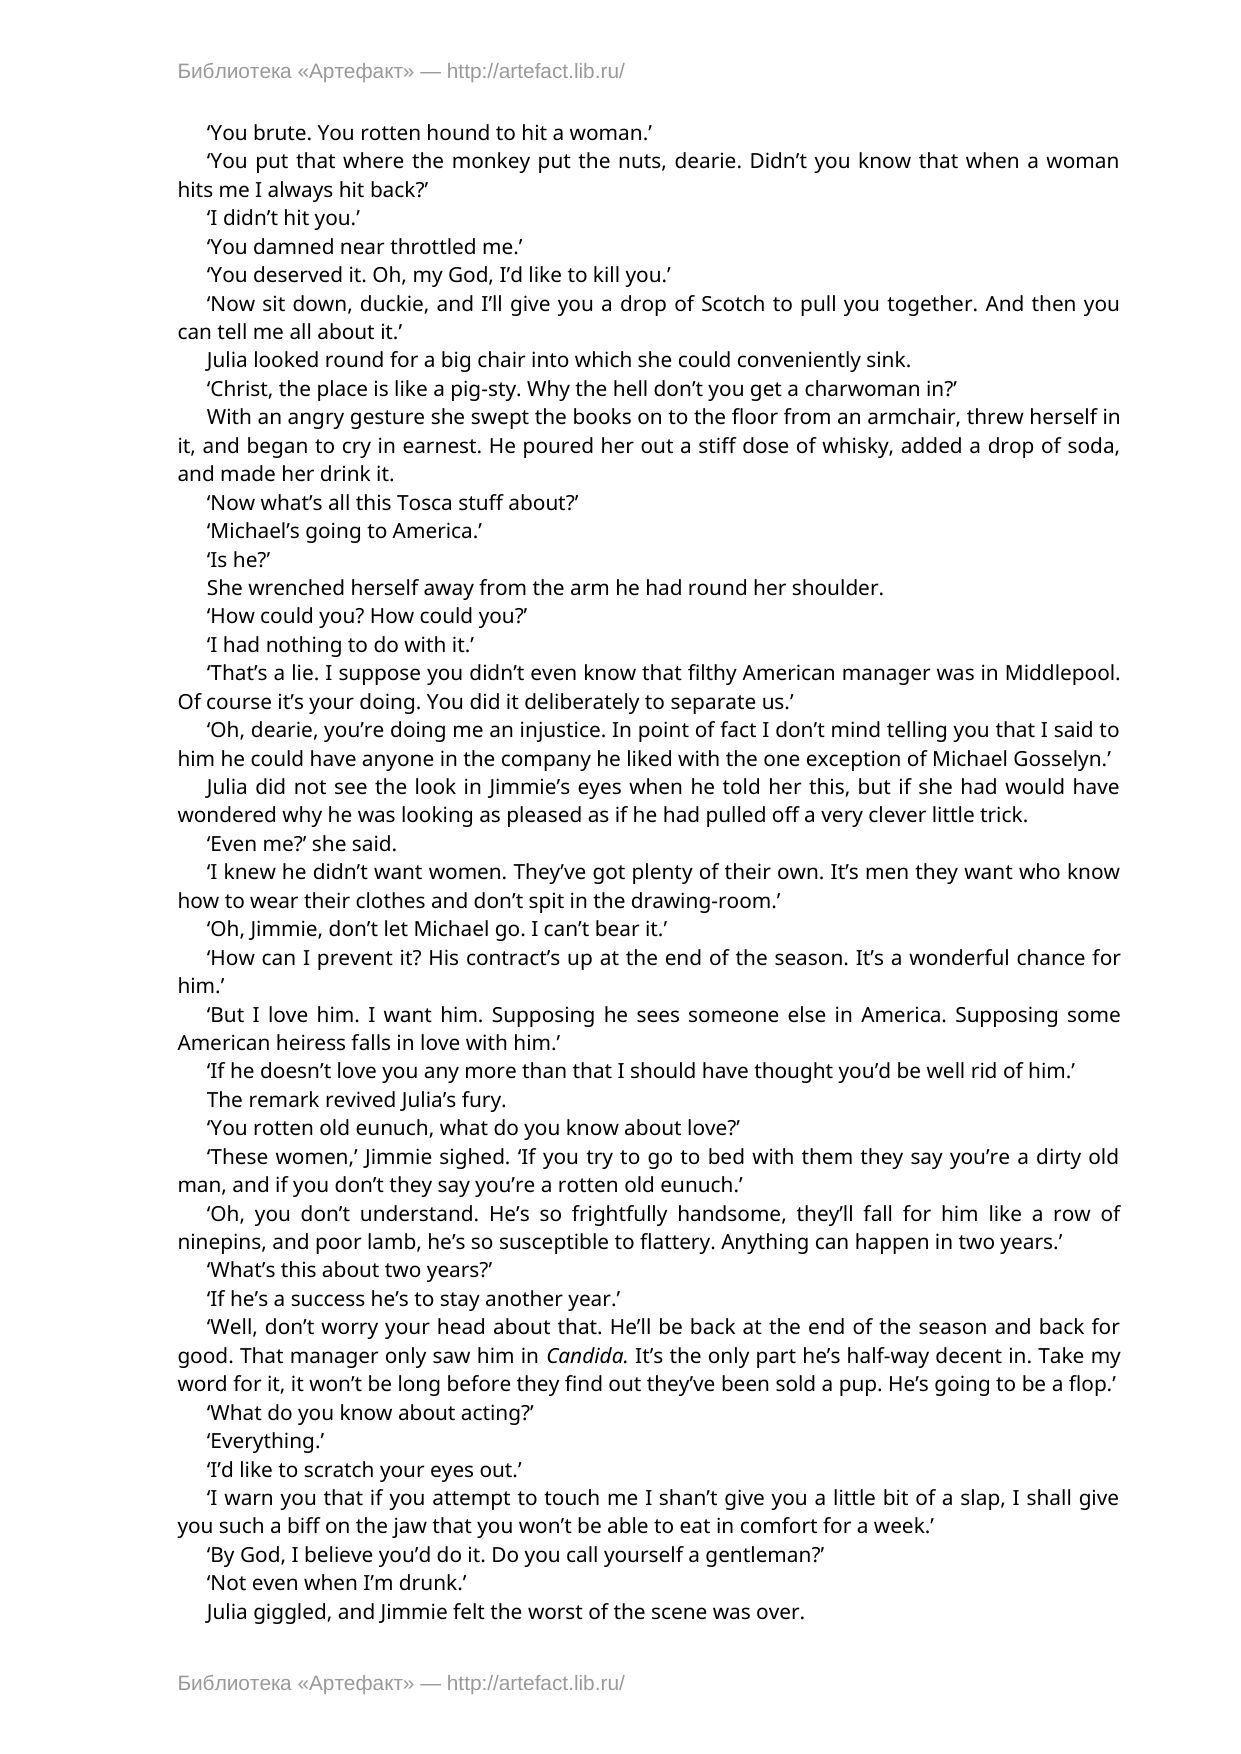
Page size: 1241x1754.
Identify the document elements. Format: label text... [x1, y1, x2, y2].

text She wrenched herself away from the arm he had round her shoulder. [177, 573, 1122, 602]
text ‘Oh, you don’t understand. He’s so frightfully handsome, they’ll fall for him like a row of ninepins, and poor lamb, he’s so susceptible to flattery. Anything can happen in two years.’ [177, 1199, 1122, 1256]
text ‘Oh, Jimmie, don’t let Michael go. I can’t bear it.’ [177, 914, 1122, 943]
text ‘You rotten old eunuch, what do you know about love?’ [177, 1113, 1122, 1142]
text The remark revived Julia’s fury. [177, 1085, 1122, 1113]
text ‘I didn’t hit you.’ [177, 203, 1122, 232]
text ‘Now what’s all this Tosca stuff about?’ [177, 488, 1122, 516]
text ‘That’s a lie. I suppose you didn’t even know that filthy American manager was in Middlepool. Of course it’s your doing. You did it deliberately to separate us.’ [177, 658, 1122, 715]
text ‘How can I prevent it? His contract’s up at the end of the season. It’s a wonderful chance for him.’ [177, 943, 1122, 1000]
text ‘You damned near throttled me.’ [177, 232, 1122, 260]
text ‘If he’s a success he’s to stay another year.’ [177, 1284, 1122, 1312]
text ‘What do you know about acting?’ [177, 1398, 1122, 1426]
text Julia did not see the look in Jimmie’s eyes when he told her this, but if she had would have wondered why he was looking as pleased as if he had pulled off a very clever little trick. [177, 772, 1122, 829]
text ‘You deserved it. Oh, my God, I’d like to kill you.’ [177, 260, 1122, 289]
text ‘By God, I believe you’d do it. Do you call yourself a gentleman?’ [177, 1540, 1122, 1568]
text ‘I’d like to scratch your eyes out.’ [177, 1455, 1122, 1483]
text ‘I warn you that if you attempt to touch me I shan’t give you a little bit of a slap, I shall give you such a biff on the jaw that you won’t be able to eat in comfort for a week.’ [177, 1483, 1122, 1540]
text ‘Even me?’ she said. [177, 829, 1122, 857]
text ‘I had nothing to do with it.’ [177, 630, 1122, 658]
text ‘Not even when I’m drunk.’ [177, 1568, 1122, 1597]
text Julia giggled, and Jimmie felt the worst of the scene was over. [177, 1597, 1122, 1625]
text ‘Well, don’t worry your head about that. He’ll be back at the end of the season and back for good. That manager only saw him in Candida. It’s the only part he’s half-way decent in. Take my word for it, it won’t be long before they find out they’ve been sold a pup. He’s going to be a flop.’ [177, 1312, 1122, 1398]
text ‘Is he?’ [177, 545, 1122, 573]
text ‘I knew he didn’t want women. They’ve got plenty of their own. It’s men they want who know how to wear their clothes and don’t spit in the drawing-room.’ [177, 857, 1122, 914]
text ‘But I love him. I want him. Supposing he sees someone else in America. Supposing some American heiress falls in love with him.’ [177, 1000, 1122, 1057]
text ‘These women,’ Jimmie sighed. ‘If you try to go to bed with them they say you’re a dirty old man, and if you don’t they say you’re a rotten old eunuch.’ [177, 1142, 1122, 1199]
text ‘Everything.’ [177, 1426, 1122, 1455]
text ‘Christ, the place is like a pig-sty. Why the hell don’t you get a charwoman in?’ [177, 374, 1122, 402]
text ‘You brute. You rotten hound to hit a woman.’ [177, 118, 1122, 147]
text ‘Now sit down, duckie, and I’ll give you a drop of Scotch to pull you together. And then you can tell me all about it.’ [177, 289, 1122, 346]
text With an angry gesture she swept the books on to the floor from an armchair, threw herself in it, and began to cry in earnest. He poured her out a stiff dose of whisky, added a drop of soda, and made her drink it. [177, 402, 1122, 488]
text Julia looked round for a big chair into which she could conveniently sink. [177, 346, 1122, 374]
text ‘Oh, dearie, you’re doing me an injustice. In point of fact I don’t mind telling you that I said to him he could have anyone in the company he liked with the one exception of Michael Gosselyn.’ [177, 715, 1122, 772]
text ‘You put that where the monkey put the nuts, dearie. Didn’t you know that when a woman hits me I always hit back?’ [177, 147, 1122, 203]
text ‘If he doesn’t love you any more than that I should have thought you’d be well rid of him.’ [177, 1057, 1122, 1085]
text ‘Michael’s going to America.’ [177, 516, 1122, 545]
text ‘How could you? How could you?’ [177, 602, 1122, 630]
text ‘What’s this about two years?’ [177, 1256, 1122, 1284]
